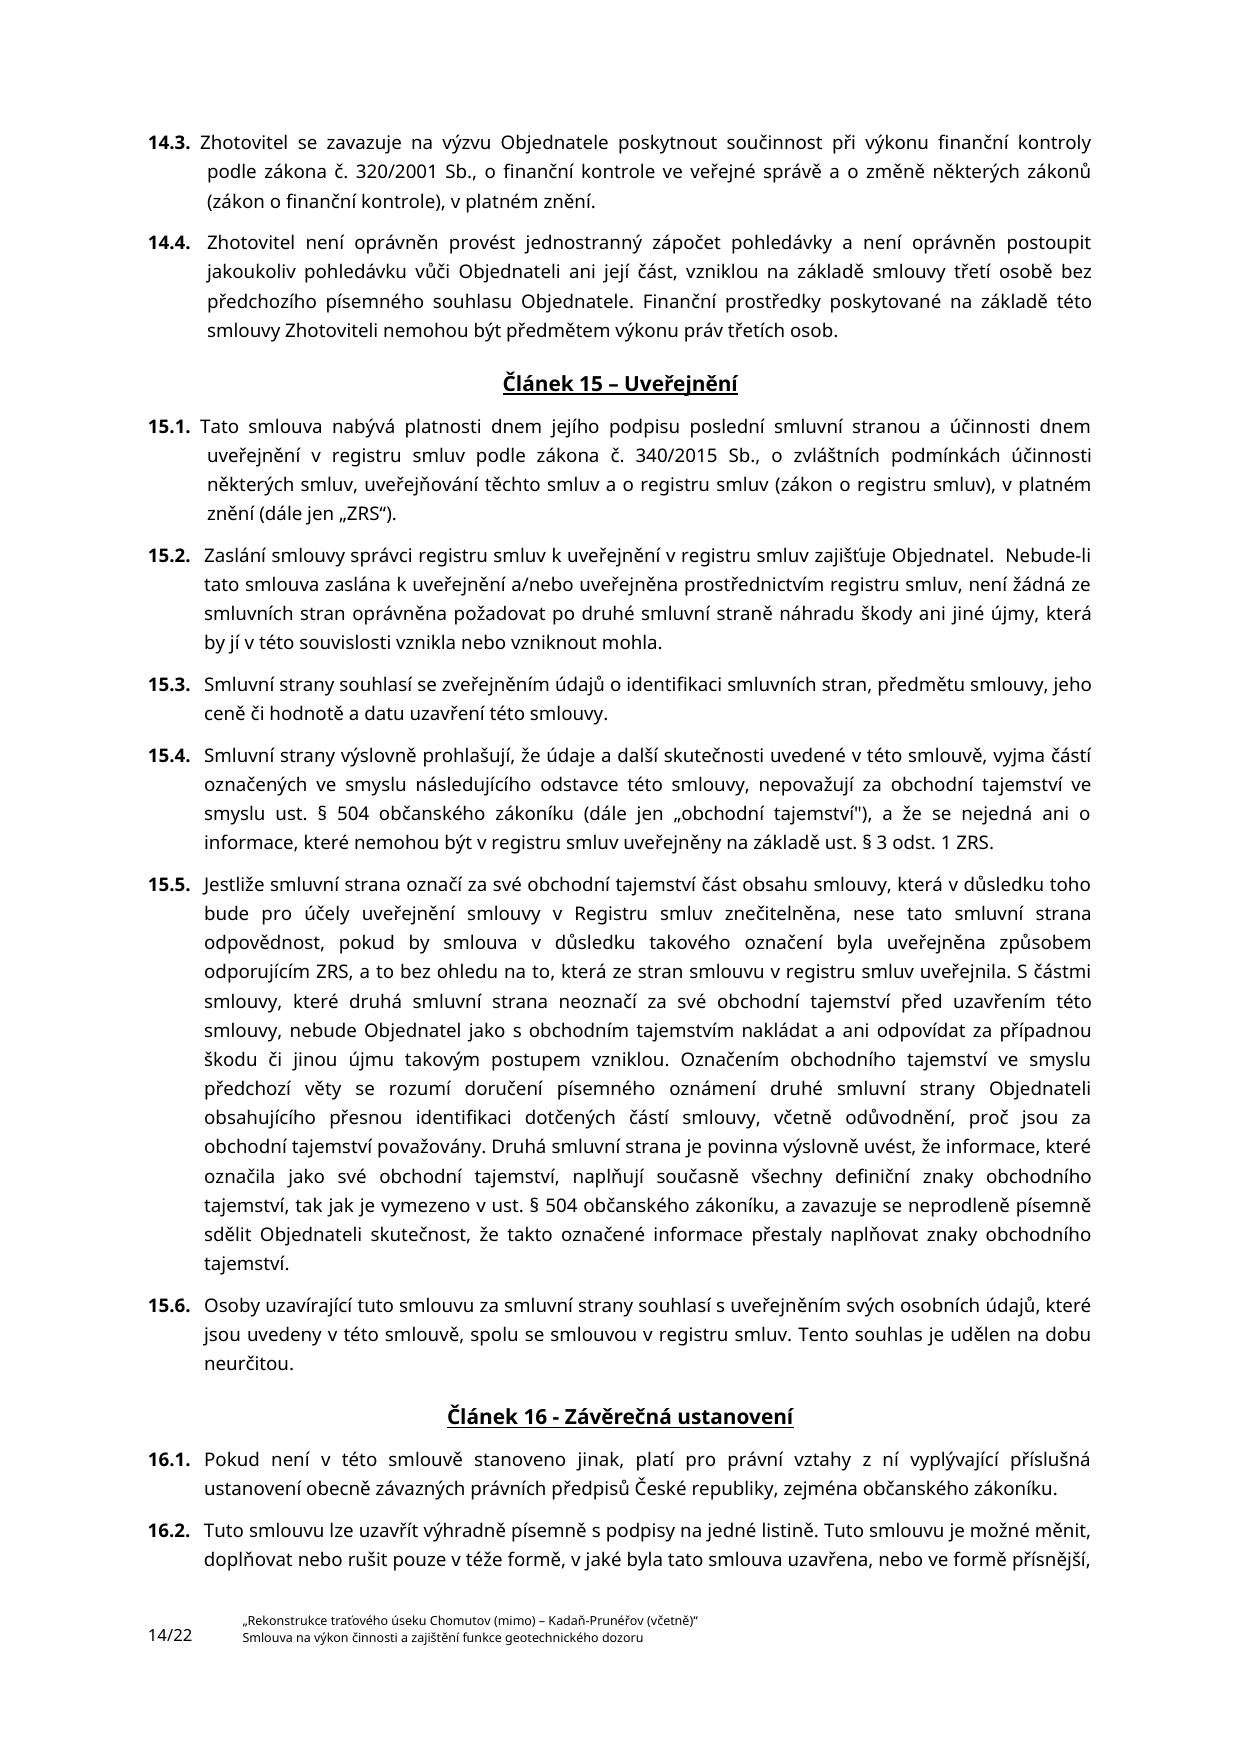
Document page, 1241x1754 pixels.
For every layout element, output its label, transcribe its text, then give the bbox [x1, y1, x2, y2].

subtitle Článek 15 – Uveřejnění [148, 368, 1092, 397]
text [147, 1514, 1092, 1572]
text 14.4. Zhotovitel není oprávněn provést jednostranný zápočet pohledávky a není oprávněn postoupit jakoukoliv pohledávku vůči Objednateli ani její část, vzniklou na základě smlouvy třetí osobě bez předchozího písemného souhlasu Objednatele. Finanční prostředky poskytované na základě této smlouvy Zhotoviteli nemohou být předmětem výkonu práv třetích osob. [148, 226, 1092, 343]
text 15.6. Osoby uzavírající tuto smlouvu za smluvní strany souhlasí s uveřejněním svých osobních údajů, které jsou uvedeny v této smlouvě, spolu se smlouvou v registru smluv. Tento souhlas je udělen na dobu neurčitou. [148, 1289, 1092, 1376]
text 15.3. Smluvní strany souhlasí se zveřejněním údajů o identifikaci smluvních stran, předmětu smlouvy, jeho ceně či hodnotě a datu uzavření této smlouvy. [148, 668, 1092, 726]
text 15.1. Tato smlouva nabývá platnosti dnem jejího podpisu poslední smluvní stranou a účinnosti dnem uveřejnění v registru smluv podle zákona č. 340/2015 Sb., o zvláštních podmínkách účinnosti některých smluv, uveřejňování těchto smluv a o registru smluv (zákon o registru smluv), v platném znění (dále jen „ZRS“). [148, 410, 1092, 526]
subtitle Článek 16 - Závěrečná ustanovení [148, 1401, 1092, 1431]
text 14.3. Zhotovitel se zavazuje na výzvu Objednatele poskytnout součinnost při výkonu finanční kontroly podle zákona č. 320/2001 Sb., o finanční kontrole ve veřejné správě a o změně některých zákonů (zákon o finanční kontrole), v platném znění. [148, 126, 1092, 214]
text 16.1. Pokud není v této smlouvě stanoveno jinak, platí pro právní vztahy z ní vyplývající příslušná ustanovení obecně závazných právních předpisů České republiky, zejména občanského zákoníku. [148, 1443, 1092, 1501]
text 15.4. Smluvní strany výslovně prohlašují, že údaje a další skutečnosti uvedené v této smlouvě, vyjma částí označených ve smyslu následujícího odstavce této smlouvy, nepovažují za obchodní tajemství ve smyslu ust. § 504 občanského zákoníku (dále jen „obchodní tajemství"), a že se nejedná ani o informace, které nemohou být v registru smluv uveřejněny na základě ust. § 3 odst. 1 ZRS. [148, 739, 1092, 856]
text 15.5. Jestliže smluvní strana označí za své obchodní tajemství část obsahu smlouvy, která v důsledku toho bude pro účely uveřejnění smlouvy v Registru smluv znečitelněna, nese tato smluvní strana odpovědnost, pokud by smlouva v důsledku takového označení byla uveřejněna způsobem odporujícím ZRS, a to bez ohledu na to, která ze stran smlouvu v registru smluv uveřejnila. S částmi smlouvy, které druhá smluvní strana neoznačí za své obchodní tajemství před uzavřením této smlouvy, nebude Objednatel jako s obchodním tajemstvím nakládat a ani odpovídat za případnou škodu či jinou újmu takovým postupem vzniklou. Označením obchodního tajemství ve smyslu předchozí věty se rozumí doručení písemného oznámení druhé smluvní strany Objednateli obsahujícího přesnou identifikaci dotčených částí smlouvy, včetně odůvodnění, proč jsou za obchodní tajemství považovány. Druhá smluvní strana je povinna výslovně uvést, že informace, které označila jako své obchodní tajemství, naplňují současně všechny definiční znaky obchodního tajemství, tak jak je vymezeno v ust. § 504 občanského zákoníku, a zavazuje se neprodleně písemně sdělit Objednateli skutečnost, že takto označené informace přestaly naplňovat znaky obchodního tajemství. [148, 868, 1092, 1276]
text 15.2. Zaslání smlouvy správci registru smluv k uveřejnění v registru smluv zajišťuje Objednatel. Nebude-li tato smlouva zaslána k uveřejnění a/nebo uveřejněna prostřednictvím registru smluv, není žádná ze smluvních stran oprávněna požadovat po druhé smluvní straně náhradu škody ani jiné újmy, která by jí v této souvislosti vznikla nebo vzniknout mohla. [148, 539, 1092, 656]
